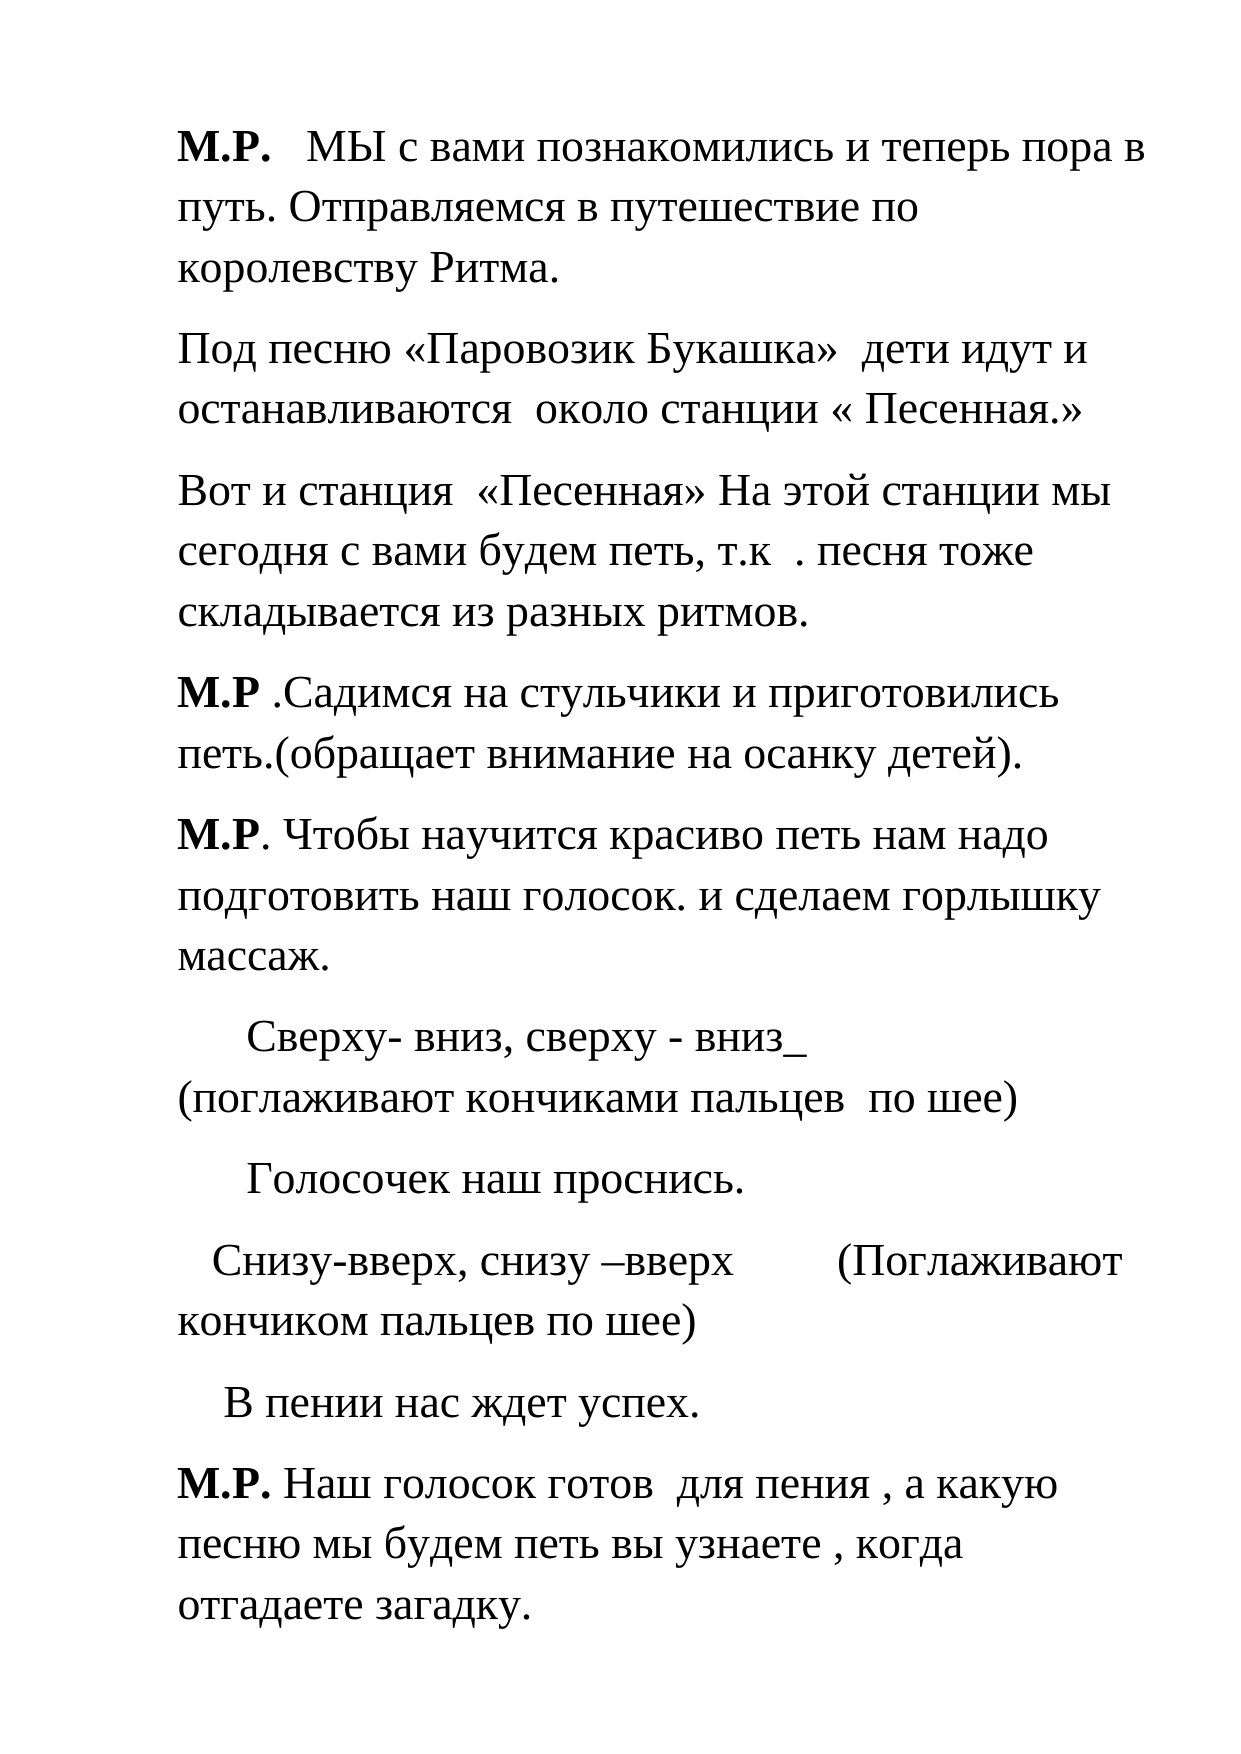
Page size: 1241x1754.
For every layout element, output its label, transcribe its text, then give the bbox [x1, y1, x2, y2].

text М.Р. Наш голосок готов для пения , а какую песню мы будем петь вы узнаете , когда отгадаете загадку. [177, 1456, 1152, 1629]
text Снизу-вверх, снизу –вверх (Поглаживают кончиком пальцев по шее) [177, 1232, 1152, 1346]
text Вот и станция «Песенная» На этой станции мы сегодня с вами будем петь, т.к . песня тоже складывается из разных ритмов. [177, 462, 1152, 636]
text М.Р. МЫ с вами познакомились и теперь пора в путь. Отправляемся в путешествие по королевству Ритма. [177, 118, 1152, 292]
text Сверху- вниз, сверху - вниз_ (поглаживают кончиками пальцев по шее) [177, 1009, 1152, 1122]
text Под песню «Паровозик Букашка» дети идут и останавливаются около станции « Песенная.» [177, 321, 1152, 434]
text Голосочек наш проснись. [177, 1151, 1152, 1204]
text М.Р .Садимся на стульчики и приготовились петь.(обращает внимание на осанку детей). [177, 665, 1152, 778]
text В пении нас ждет успех. [177, 1374, 1152, 1427]
text М.Р. Чтобы научится красиво петь нам надо подготовить наш голосок. и сделаем горлышку массаж. [177, 807, 1152, 980]
